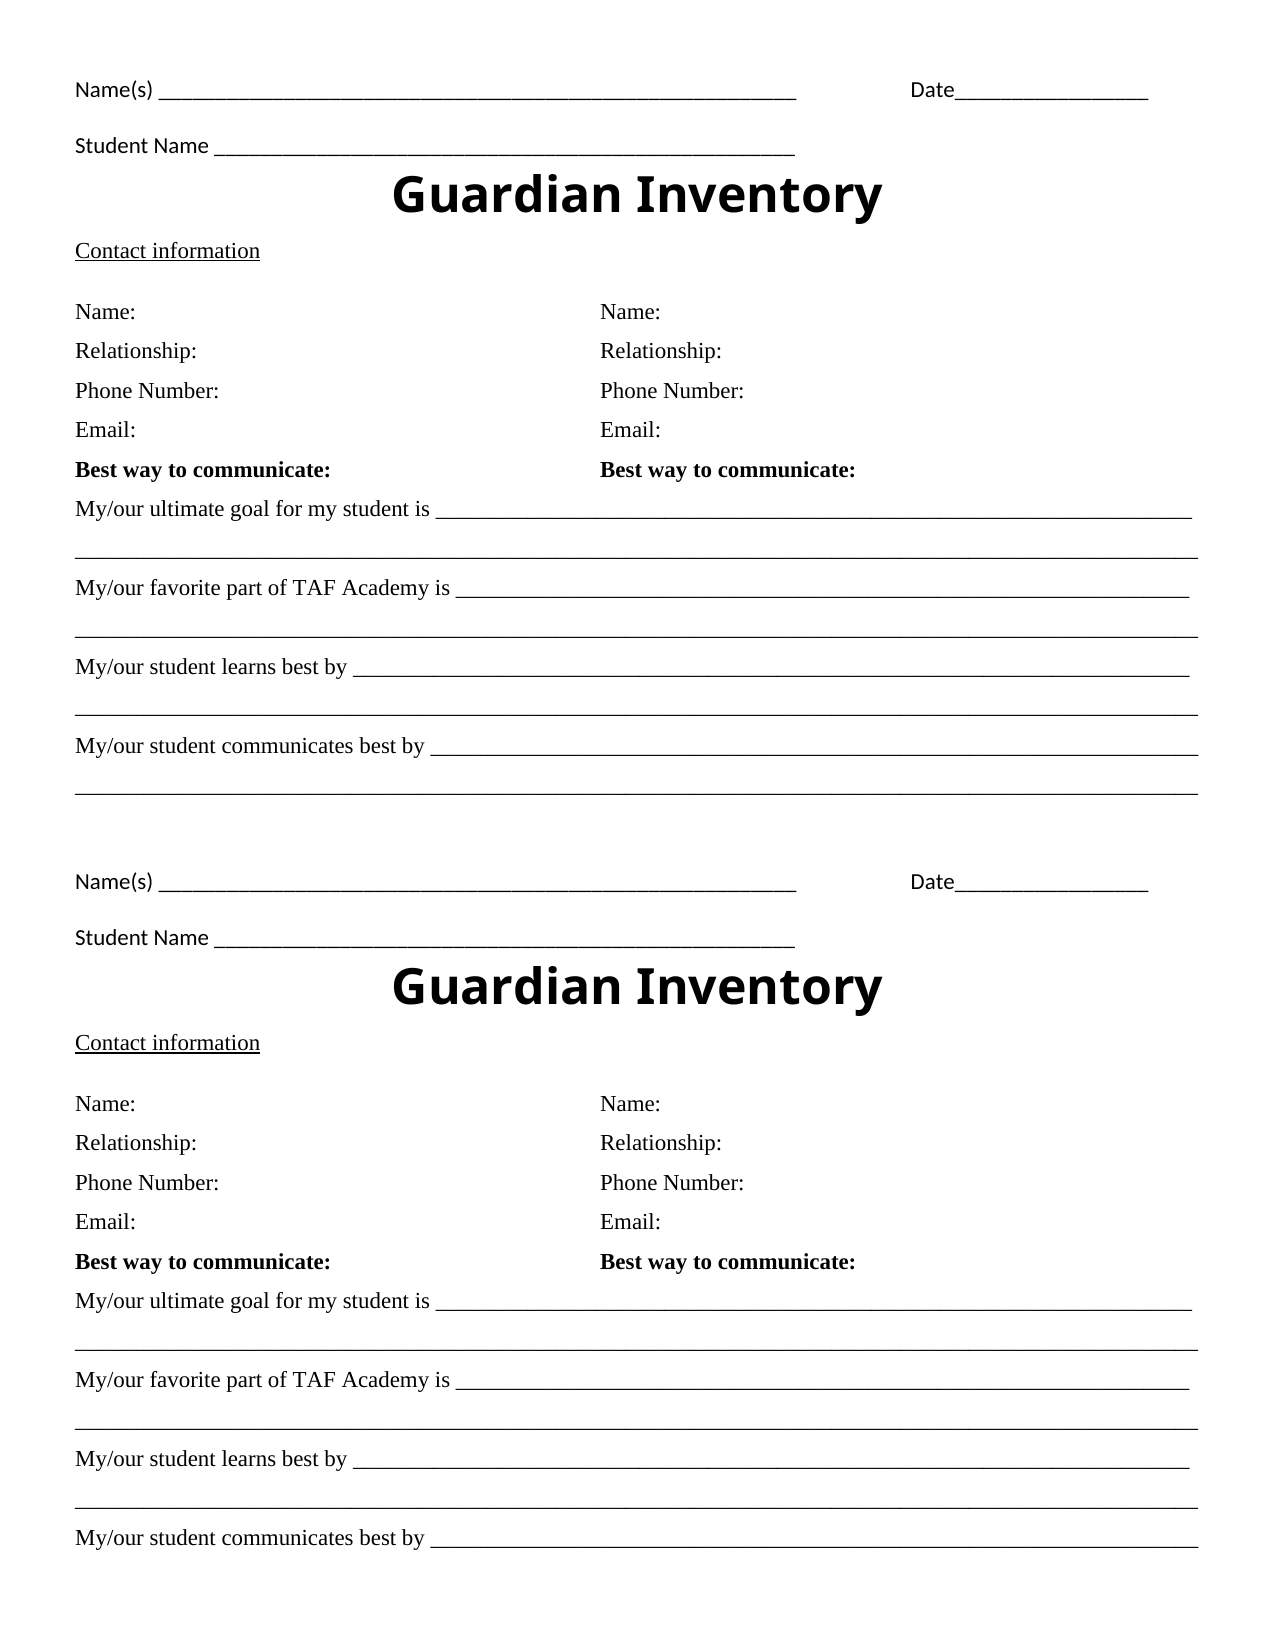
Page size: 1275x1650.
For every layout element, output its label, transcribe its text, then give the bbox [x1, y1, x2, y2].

text __________________________________________________________________________________________________ [75, 535, 1200, 561]
text Relationship: Relationship: [75, 337, 1200, 364]
text __________________________________________________________________________________________________ [75, 1485, 1200, 1511]
text Name(s) ________________________________________________________ Date_________________ [75, 867, 1200, 895]
text My/our ultimate goal for my student is __________________________________________________________________ [75, 1287, 1200, 1314]
text My/our favorite part of TAF Academy is ________________________________________________________________ [75, 1366, 1200, 1393]
text __________________________________________________________________________________________________ [75, 772, 1200, 798]
text Guardian Inventory [75, 951, 1200, 1019]
text My/our ultimate goal for my student is __________________________________________________________________ [75, 495, 1200, 522]
text My/our student communicates best by ___________________________________________________________________ [75, 1524, 1200, 1551]
text Student Name ___________________________________________________ [75, 923, 1200, 951]
text Email: Email: [75, 416, 1200, 443]
text My/our student learns best by _________________________________________________________________________ [75, 1445, 1200, 1472]
text Phone Number: Phone Number: [75, 377, 1200, 403]
text My/our student communicates best by ___________________________________________________________________ [75, 732, 1200, 758]
text __________________________________________________________________________________________________ [75, 693, 1200, 719]
text My/our student learns best by _________________________________________________________________________ [75, 653, 1200, 679]
text Guardian Inventory [75, 159, 1200, 227]
text My/our favorite part of TAF Academy is ________________________________________________________________ [75, 574, 1200, 601]
text __________________________________________________________________________________________________ [75, 1406, 1200, 1432]
text Phone Number: Phone Number: [75, 1169, 1200, 1195]
text Relationship: Relationship: [75, 1129, 1200, 1156]
text Best way to communicate: Best way to communicate: [75, 456, 1200, 482]
text Contact information [75, 237, 1200, 264]
text Name: Name: [75, 1090, 1200, 1116]
text Contact information [75, 1029, 1200, 1056]
text __________________________________________________________________________________________________ [75, 1327, 1200, 1353]
text Name: Name: [75, 298, 1200, 324]
text Email: Email: [75, 1208, 1200, 1235]
text Best way to communicate: Best way to communicate: [75, 1248, 1200, 1274]
text __________________________________________________________________________________________________ [75, 614, 1200, 640]
